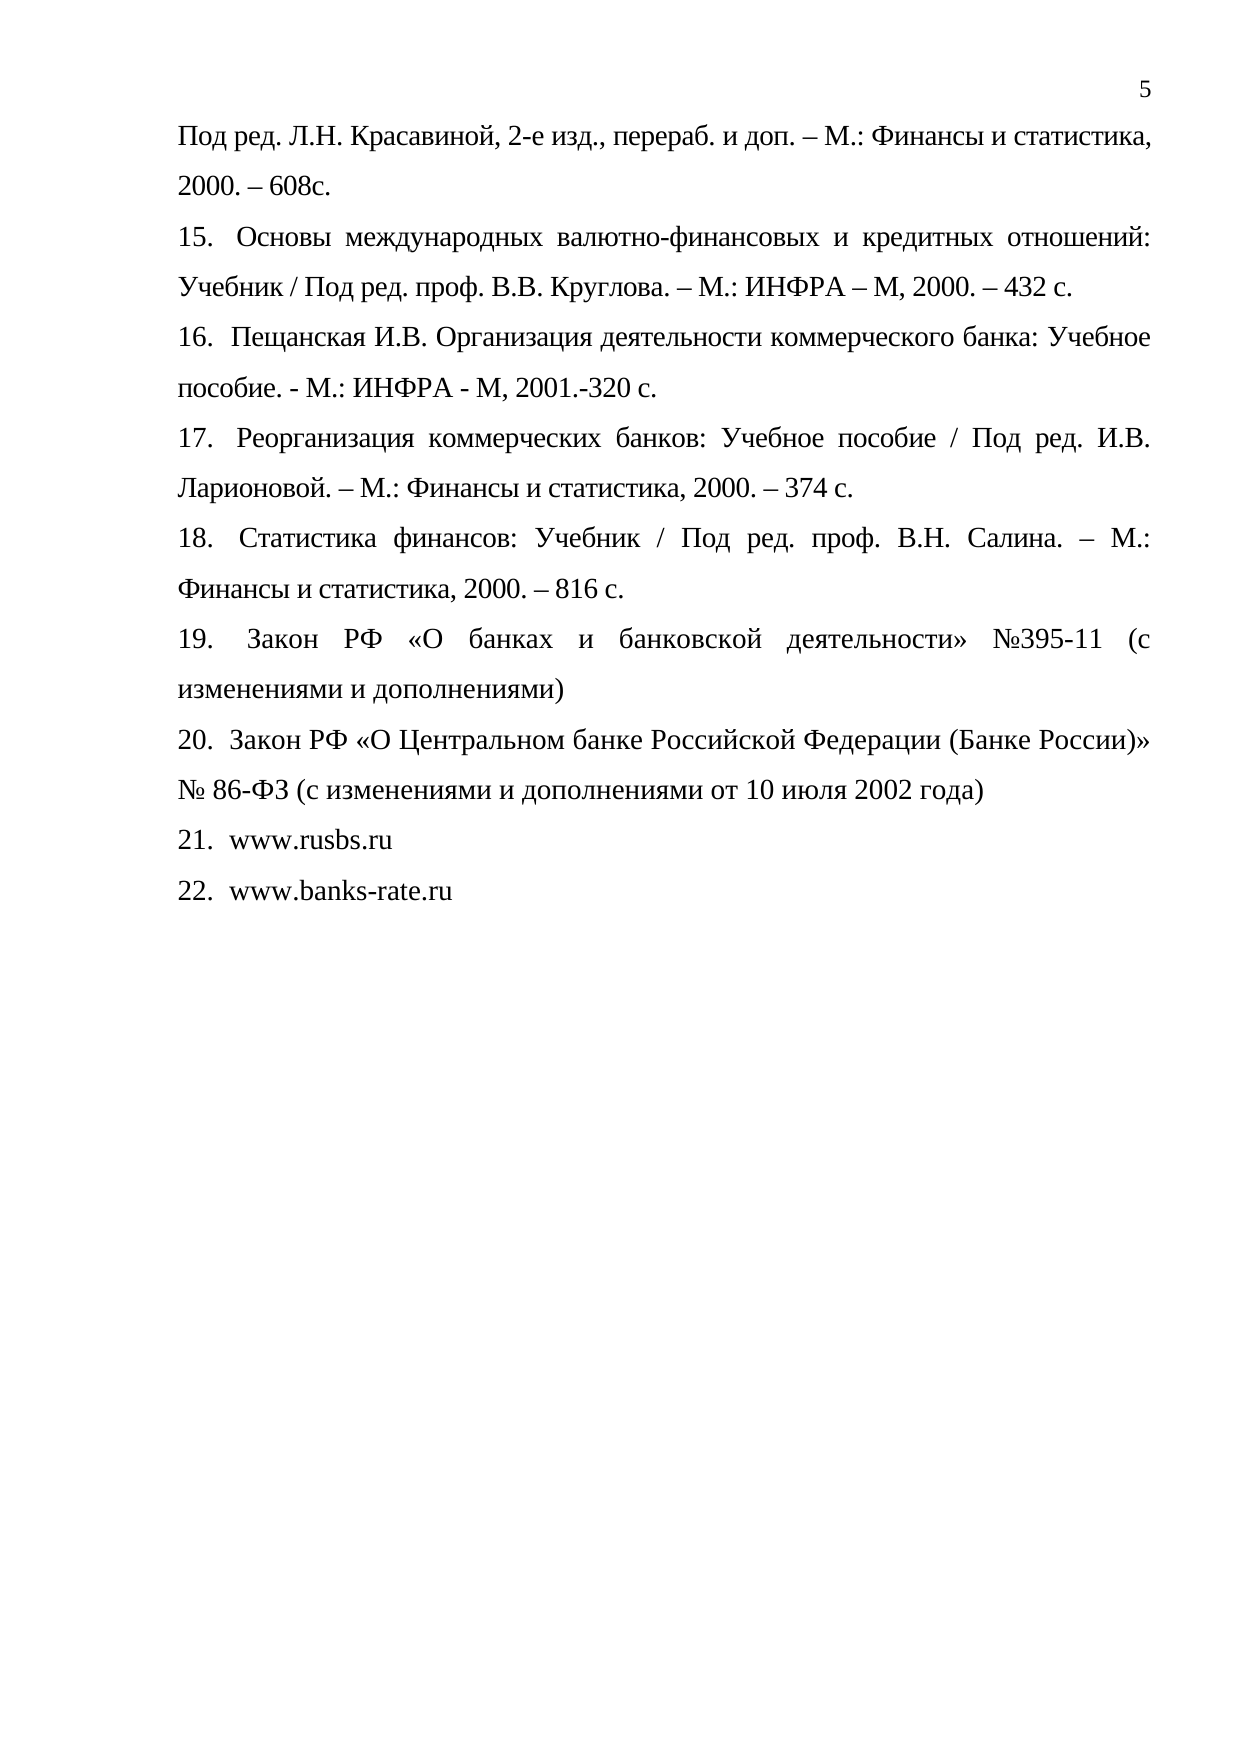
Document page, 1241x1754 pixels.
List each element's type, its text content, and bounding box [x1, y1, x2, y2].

list Пещанская И.В. Организация деятельности коммерческого банка: Учебное пособие. - М.: ИНФРА - М, 2001.-320 с. [177, 319, 1152, 403]
list Закон РФ «О Центральном банке Российской Федерации (Банке России)» № 86-ФЗ (с изменениями и дополнениями от 10 июля 2002 года) [177, 722, 1152, 806]
list Закон РФ «О банках и банковской деятельности» №395-11 (с изменениями и дополнениями) [177, 621, 1152, 705]
list Статистика финансов: Учебник / Под ред. проф. В.Н. Салина. – М.: Финансы и статистика, 2000. – 816 с. [177, 521, 1152, 604]
list Реорганизация коммерческих банков: Учебное пособие / Под ред. И.В. Ларионовой. – М.: Финансы и статистика, 2000. – 374 с. [177, 420, 1152, 504]
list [177, 118, 1152, 202]
list www.rusbs.ru [177, 822, 1152, 856]
list Основы международных валютно-финансовых и кредитных отношений: Учебник / Под ред. проф. В.В. Круглова. – М.: ИНФРА – М, 2000. – 432 с. [177, 219, 1152, 303]
list www.banks-rate.ru [177, 873, 1152, 906]
